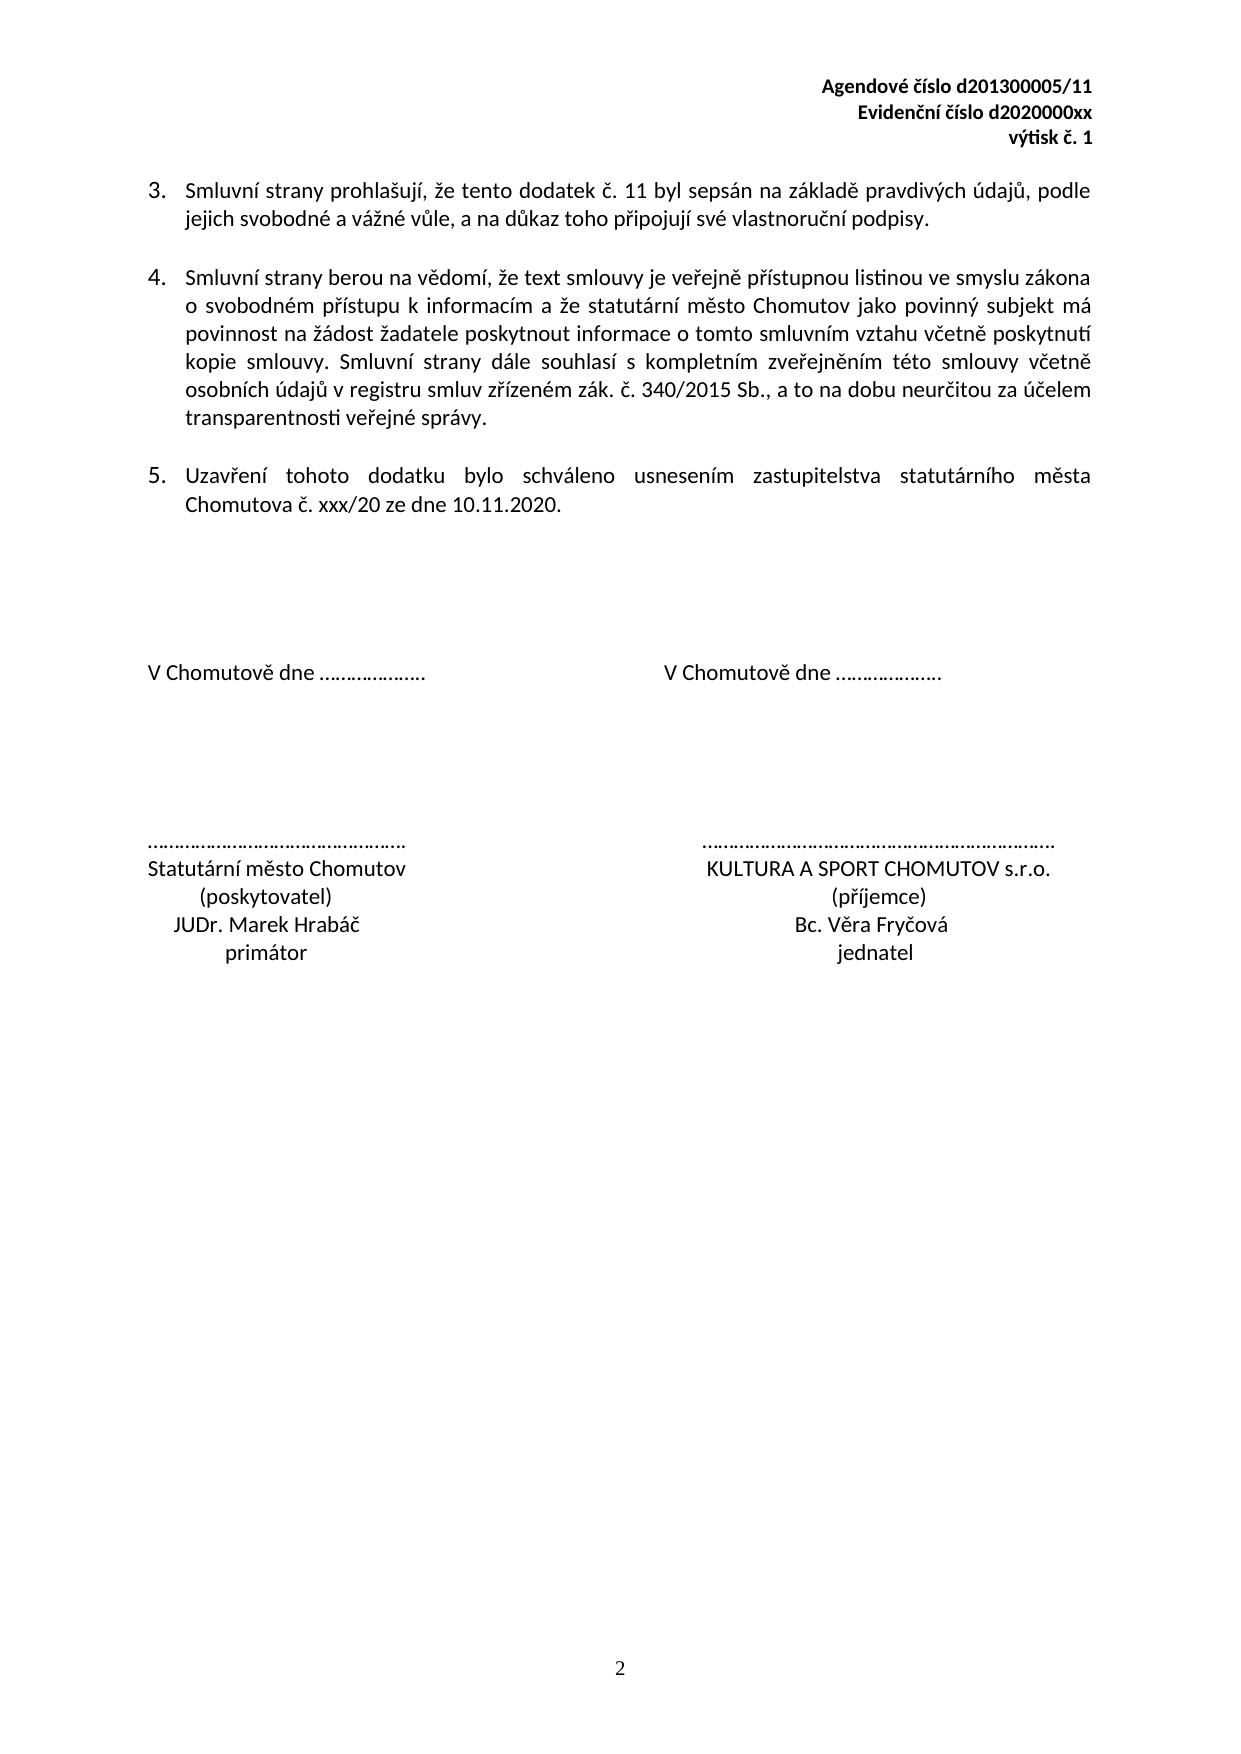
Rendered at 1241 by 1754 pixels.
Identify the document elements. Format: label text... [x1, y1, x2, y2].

text (poskytovatel) (příjemce) [148, 882, 1093, 910]
text V Chomutově dne ……………….. V Chomutově dne ……………….. [148, 658, 1093, 686]
text Statutární město Chomutov KULTURA A SPORT CHOMUTOV s.r.o. [148, 854, 1093, 882]
list Smluvní strany berou na vědomí, že text smlouvy je veřejně přístupnou listinou ve smyslu zákona o svobodném přístupu k informacím a že statutární město Chomutov jako povinný subjekt má povinnost na žádost žadatele poskytnout informace o tomto smluvním vztahu včetně poskytnutí kopie smlouvy. Smluvní strany dále souhlasí s kompletním zveřejněním této smlouvy včetně osobních údajů v registru smluv zřízeném zák. č. 340/2015 Sb., a to na dobu neurčitou za účelem transparentnosti veřejné správy. [148, 261, 1093, 431]
text JUDr. Marek Hrabáč Bc. Věra Fryčová [148, 910, 1093, 938]
list Uzavření tohoto dodatku bylo schváleno usnesením zastupitelstva statutárního města Chomutova č. xxx/20 ze dne 10.11.2020. [148, 459, 1093, 518]
text …………………………………………. …………………………………………………………. [148, 826, 1093, 854]
list Smluvní strany prohlašují, že tento dodatek č. 11 byl sepsán na základě pravdivých údajů, podle jejich svobodné a vážné vůle, a na důkaz toho připojují své vlastnoruční podpisy. [148, 174, 1093, 233]
text primátor jednatel [148, 938, 1093, 966]
